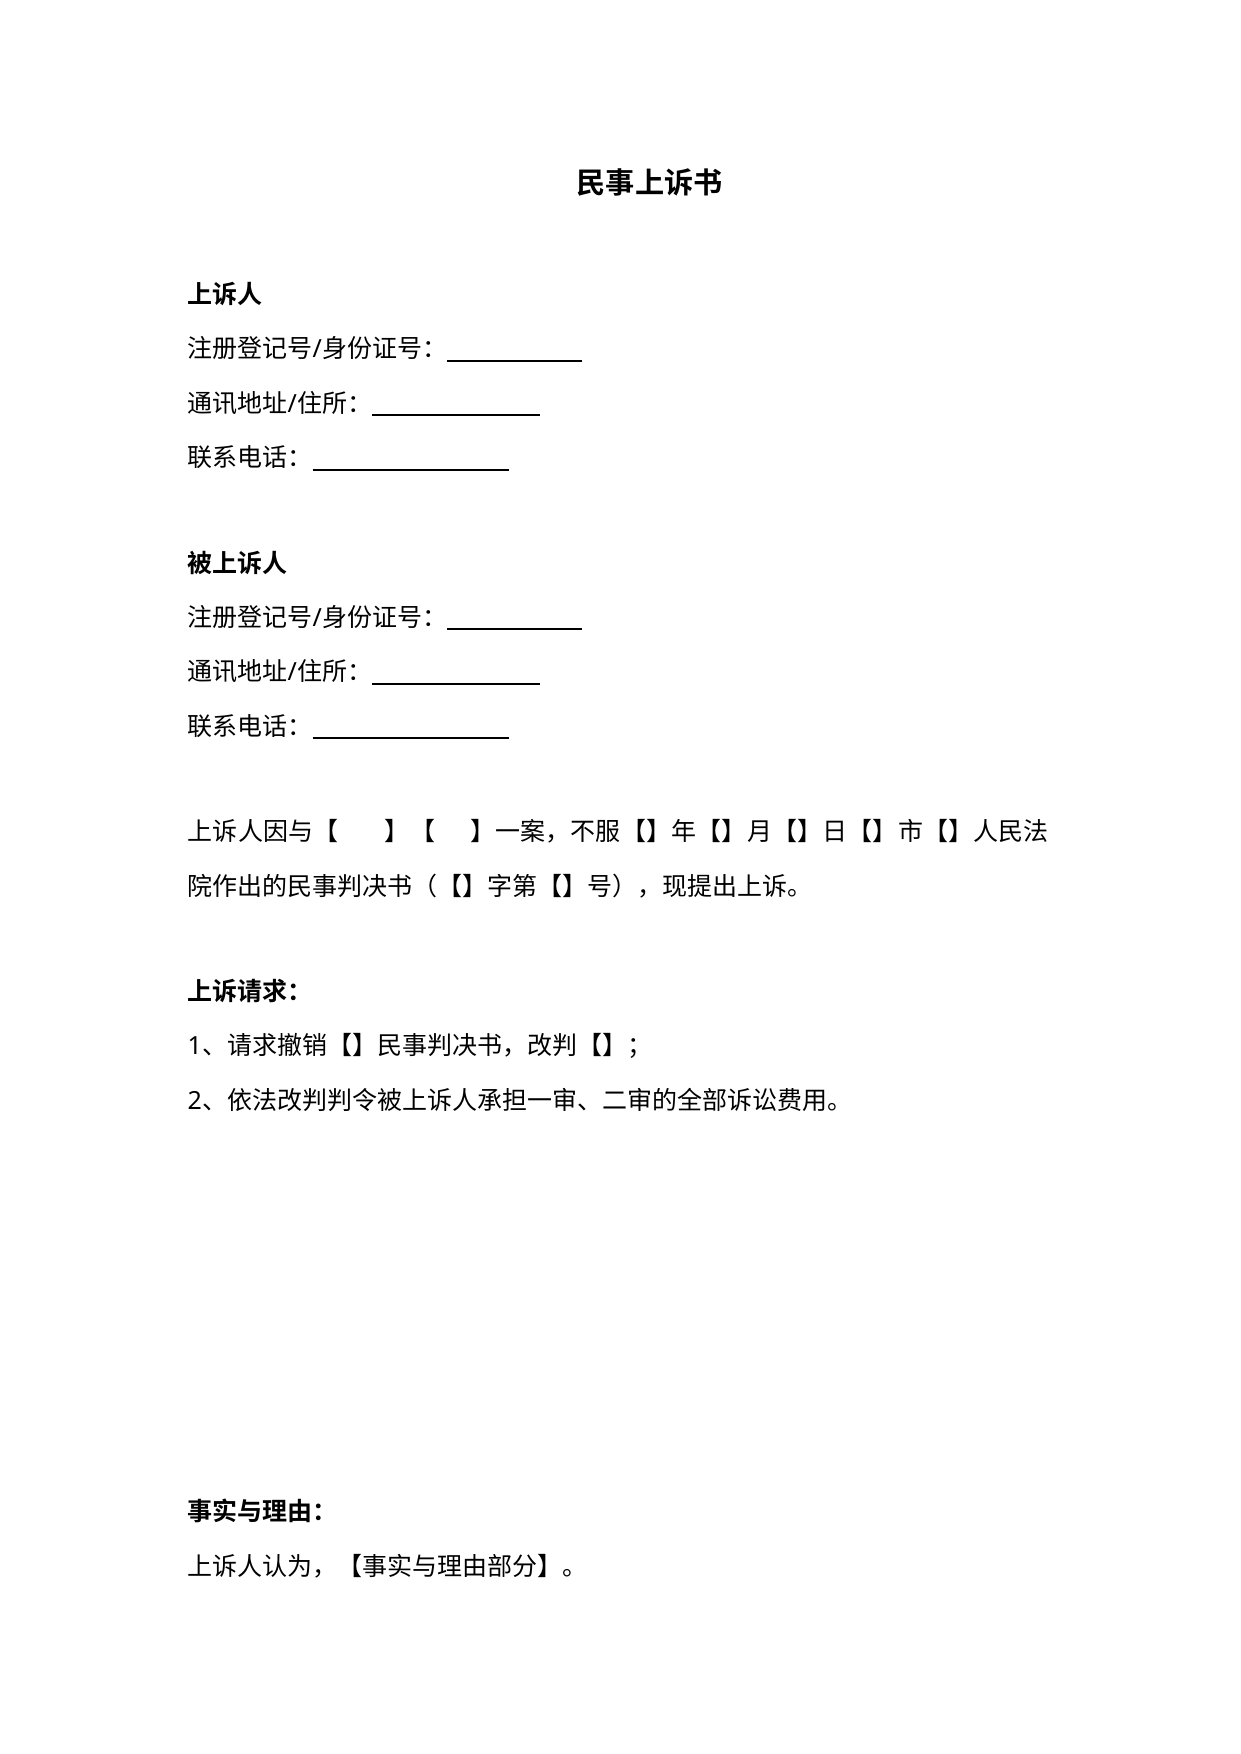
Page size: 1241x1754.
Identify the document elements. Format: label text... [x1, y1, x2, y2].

text 上诉请求： [187, 971, 1053, 1008]
text 通讯地址/住所： [187, 652, 1053, 688]
text 注册登记号/身份证号： [187, 597, 1053, 634]
text 民事上诉书 [187, 160, 1053, 202]
text 联系电话： [187, 706, 1053, 742]
text 被上诉人 [187, 543, 1053, 579]
text 事实与理由： [187, 1492, 1053, 1528]
text 1、请求撤销【】民事判决书，改判【】； [187, 1026, 1053, 1062]
text 注册登记号/身份证号： [187, 329, 1053, 365]
text 上诉人 [187, 274, 1053, 311]
text 联系电话： [187, 438, 1053, 474]
text 上诉人认为，【事实与理由部分】。 [187, 1546, 1053, 1582]
text 通讯地址/住所： [187, 383, 1053, 419]
text 上诉人因与【 】【 】一案，不服【】年【】月【】日【】市【】人民法院作出的民事判决书（【】字第【】号），现提出上诉。 [187, 812, 1053, 902]
text 2、依法改判判令被上诉人承担一审、二审的全部诉讼费用。 [187, 1080, 1053, 1116]
